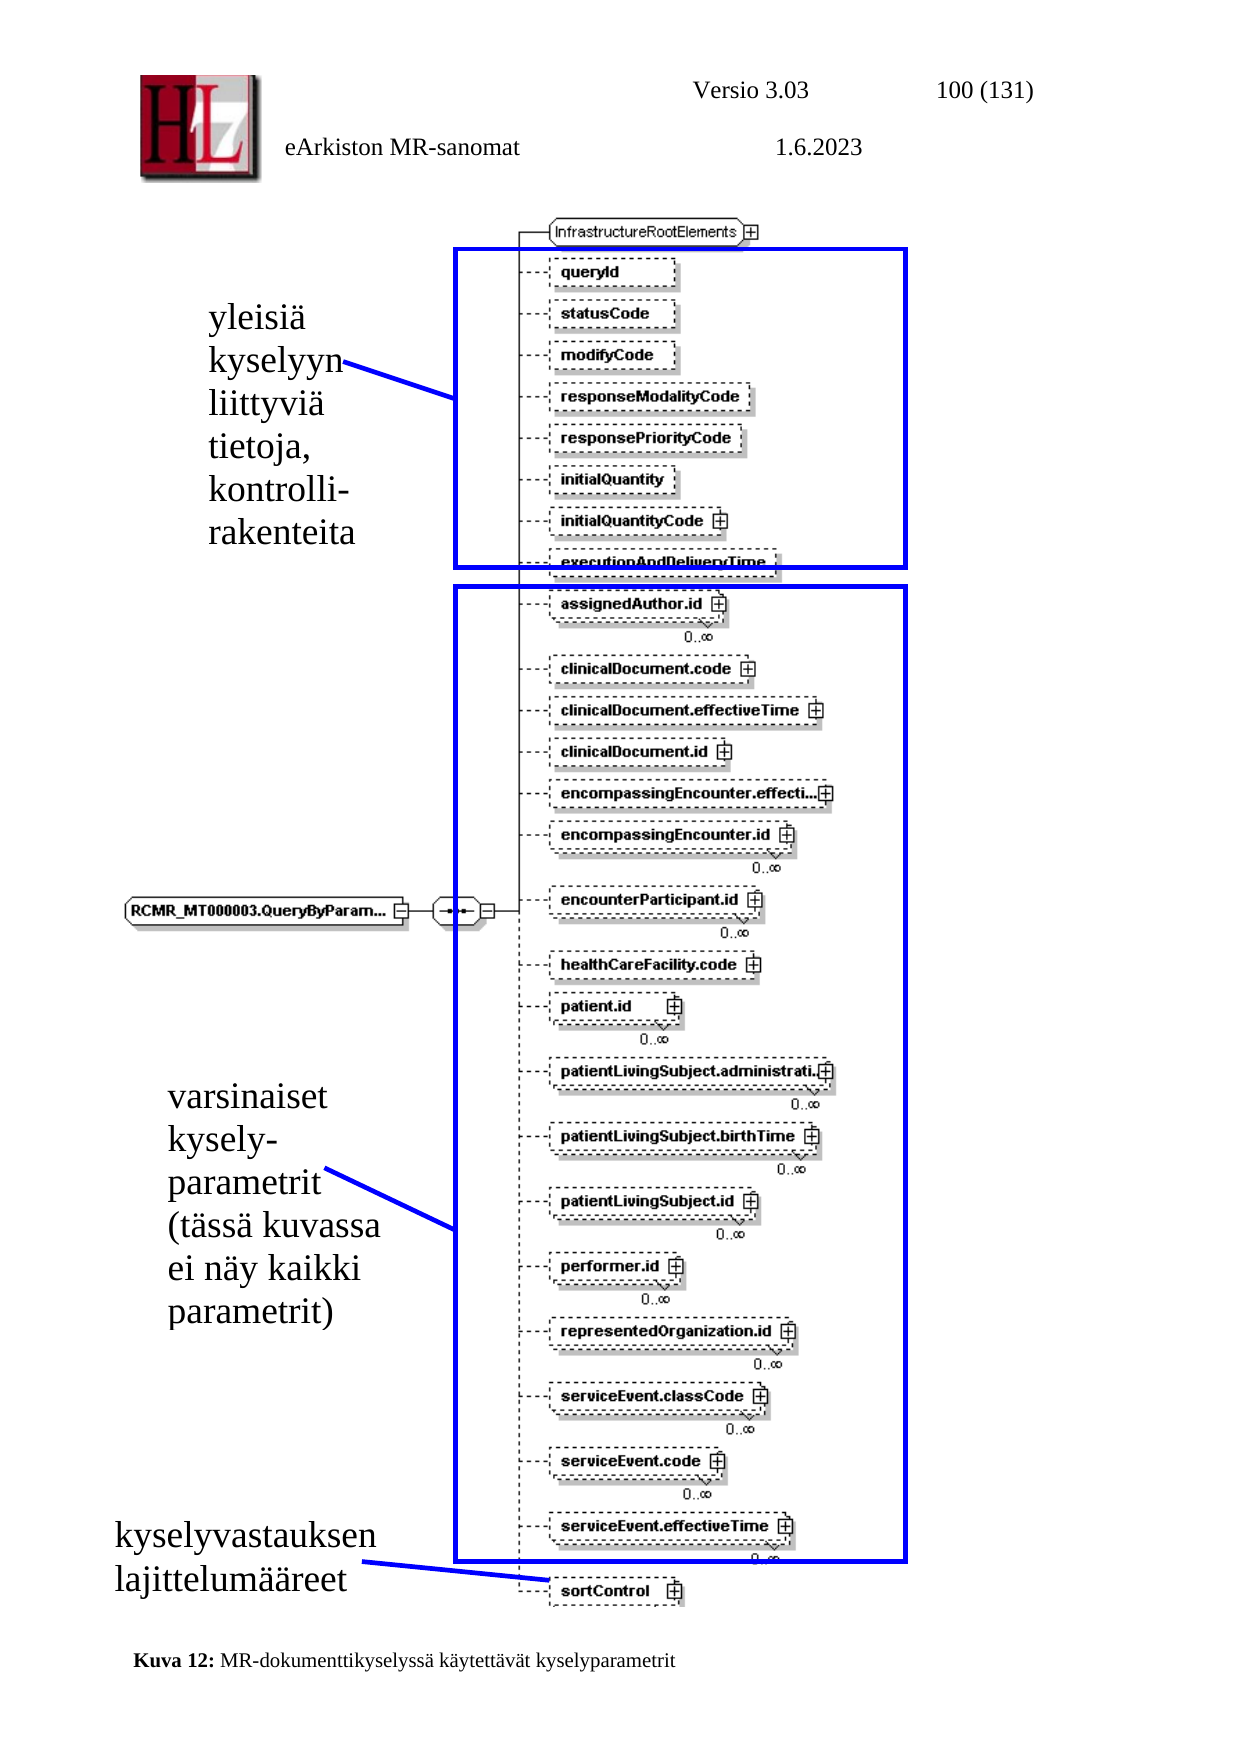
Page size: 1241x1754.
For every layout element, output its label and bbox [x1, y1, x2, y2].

picture [458, 251, 864, 565]
picture [118, 211, 864, 1607]
picture [458, 589, 864, 1559]
picture [140, 75, 263, 183]
